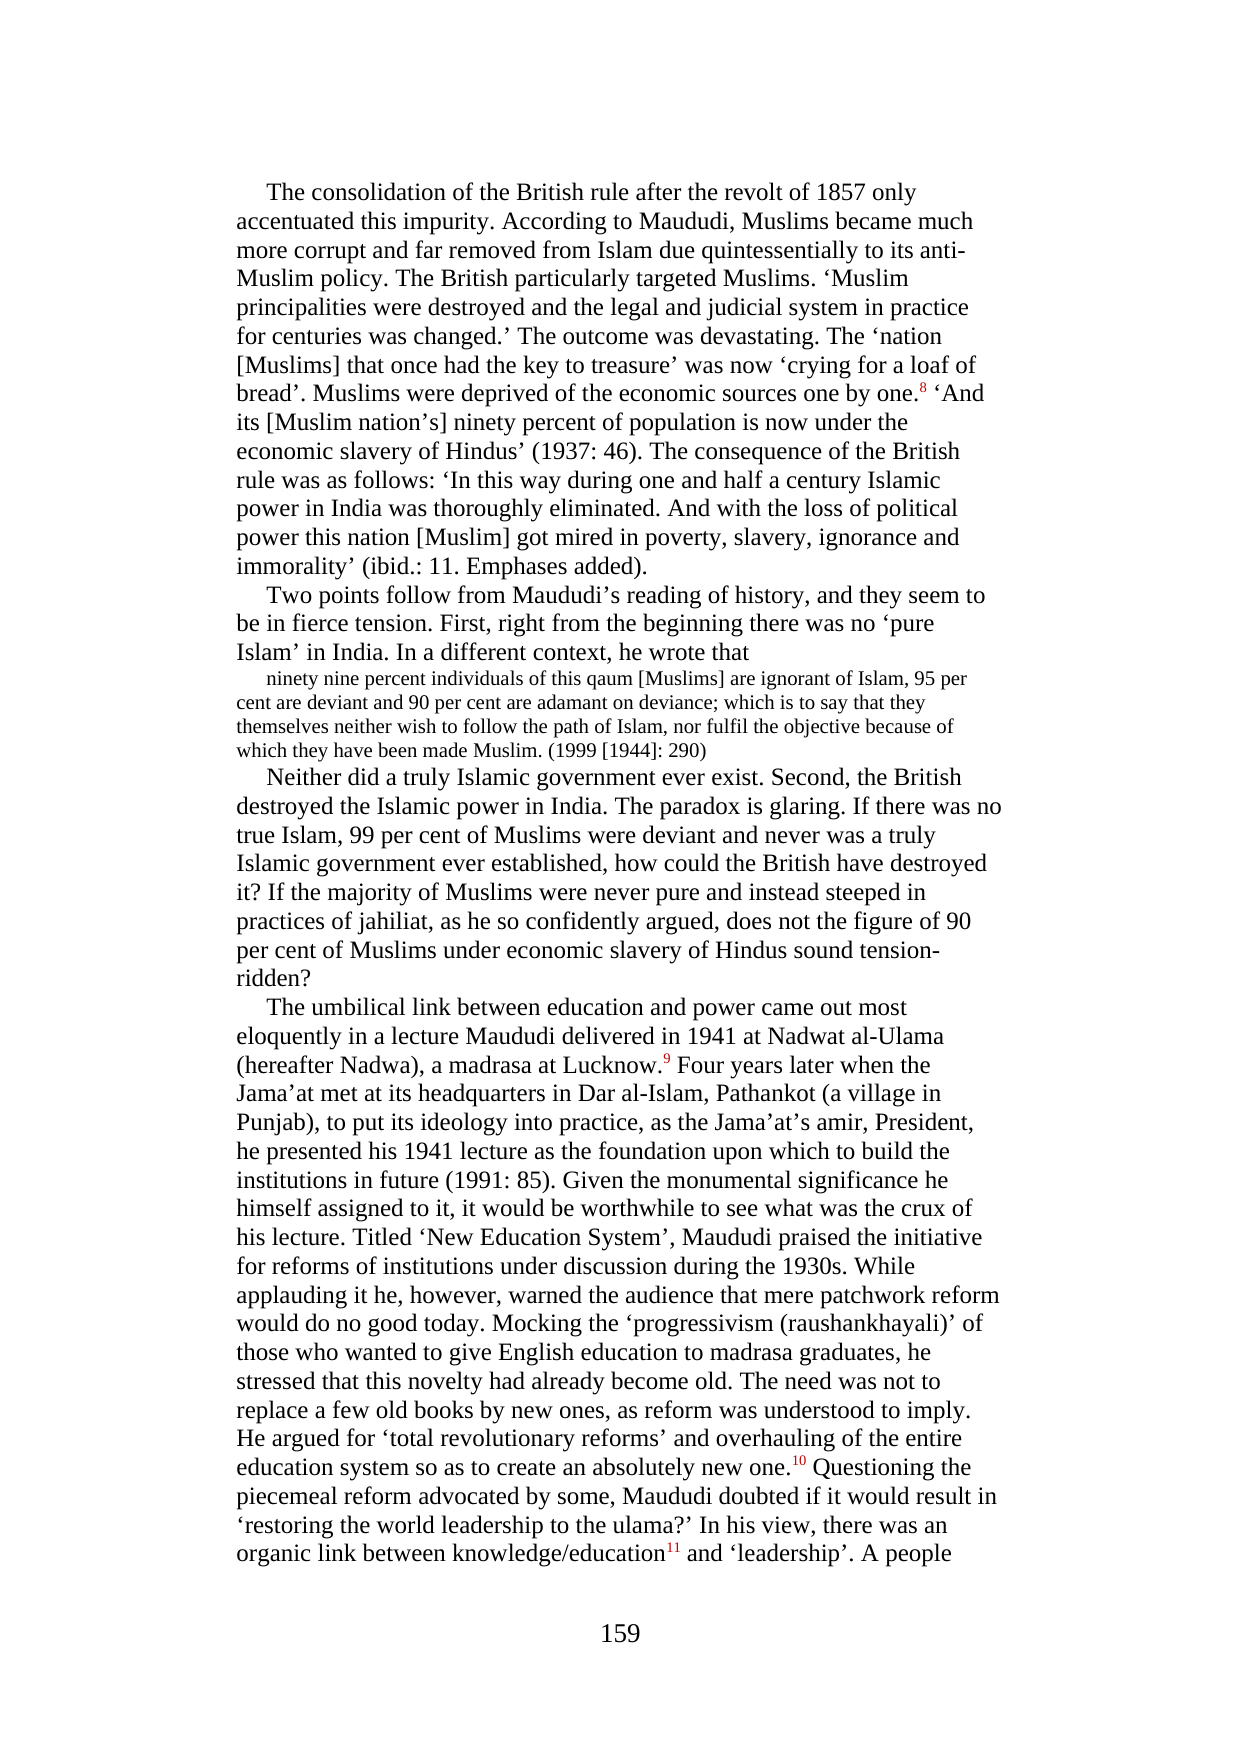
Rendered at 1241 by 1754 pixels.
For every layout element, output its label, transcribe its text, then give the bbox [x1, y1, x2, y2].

text Two points follow from Maududi’s reading of history, and they seem to be in fierce tension. First, right from the beginning there was no ‘pure Islam’ in India. In a different context, he wrote that [236, 580, 1004, 666]
text The consolidation of the British rule after the revolt of 1857 only accentuated this impurity. According to Maududi, Muslims became much more corrupt and far removed from Islam due quintessentially to its anti-Muslim policy. The British particularly targeted Muslims. ‘Muslim principalities were destroyed and the legal and judicial system in practice for centuries was changed.’ The outcome was devastating. The ‘nation [Muslims] that once had the key to treasure’ was now ‘crying for a loaf of bread’. Muslims were deprived of the economic sources one by one.8 ‘And its [Muslim nation’s] ninety percent of population is now under the economic slavery of Hindus’ (1937: 46). The consequence of the British rule was as follows: ‘In this way during one and half a century Islamic power in India was thoroughly eliminated. And with the loss of political power this nation [Muslim] got mired in poverty, slavery, ignorance and immorality’ (ibid.: 11. Emphases added). [236, 177, 1004, 580]
text ninety nine percent individuals of this qaum [Muslims] are ignorant of Islam, 95 per cent are deviant and 90 per cent are adamant on deviance; which is to say that they themselves neither wish to follow the path of Islam, nor fulfil the objective because of which they have been made Muslim. (1999 [1944]: 290) [236, 666, 1004, 762]
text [236, 992, 1004, 1567]
text Neither did a truly Islamic government ever exist. Second, the British destroyed the Islamic power in India. The paradox is glaring. If there was no true Islam, 99 per cent of Muslims were deviant and never was a truly Islamic government ever established, how could the British have destroyed it? If the majority of Muslims were never pure and instead steeped in practices of jahiliat, as he so confidently argued, does not the figure of 90 per cent of Muslims under economic slavery of Hindus sound tension-ridden? [236, 762, 1004, 992]
